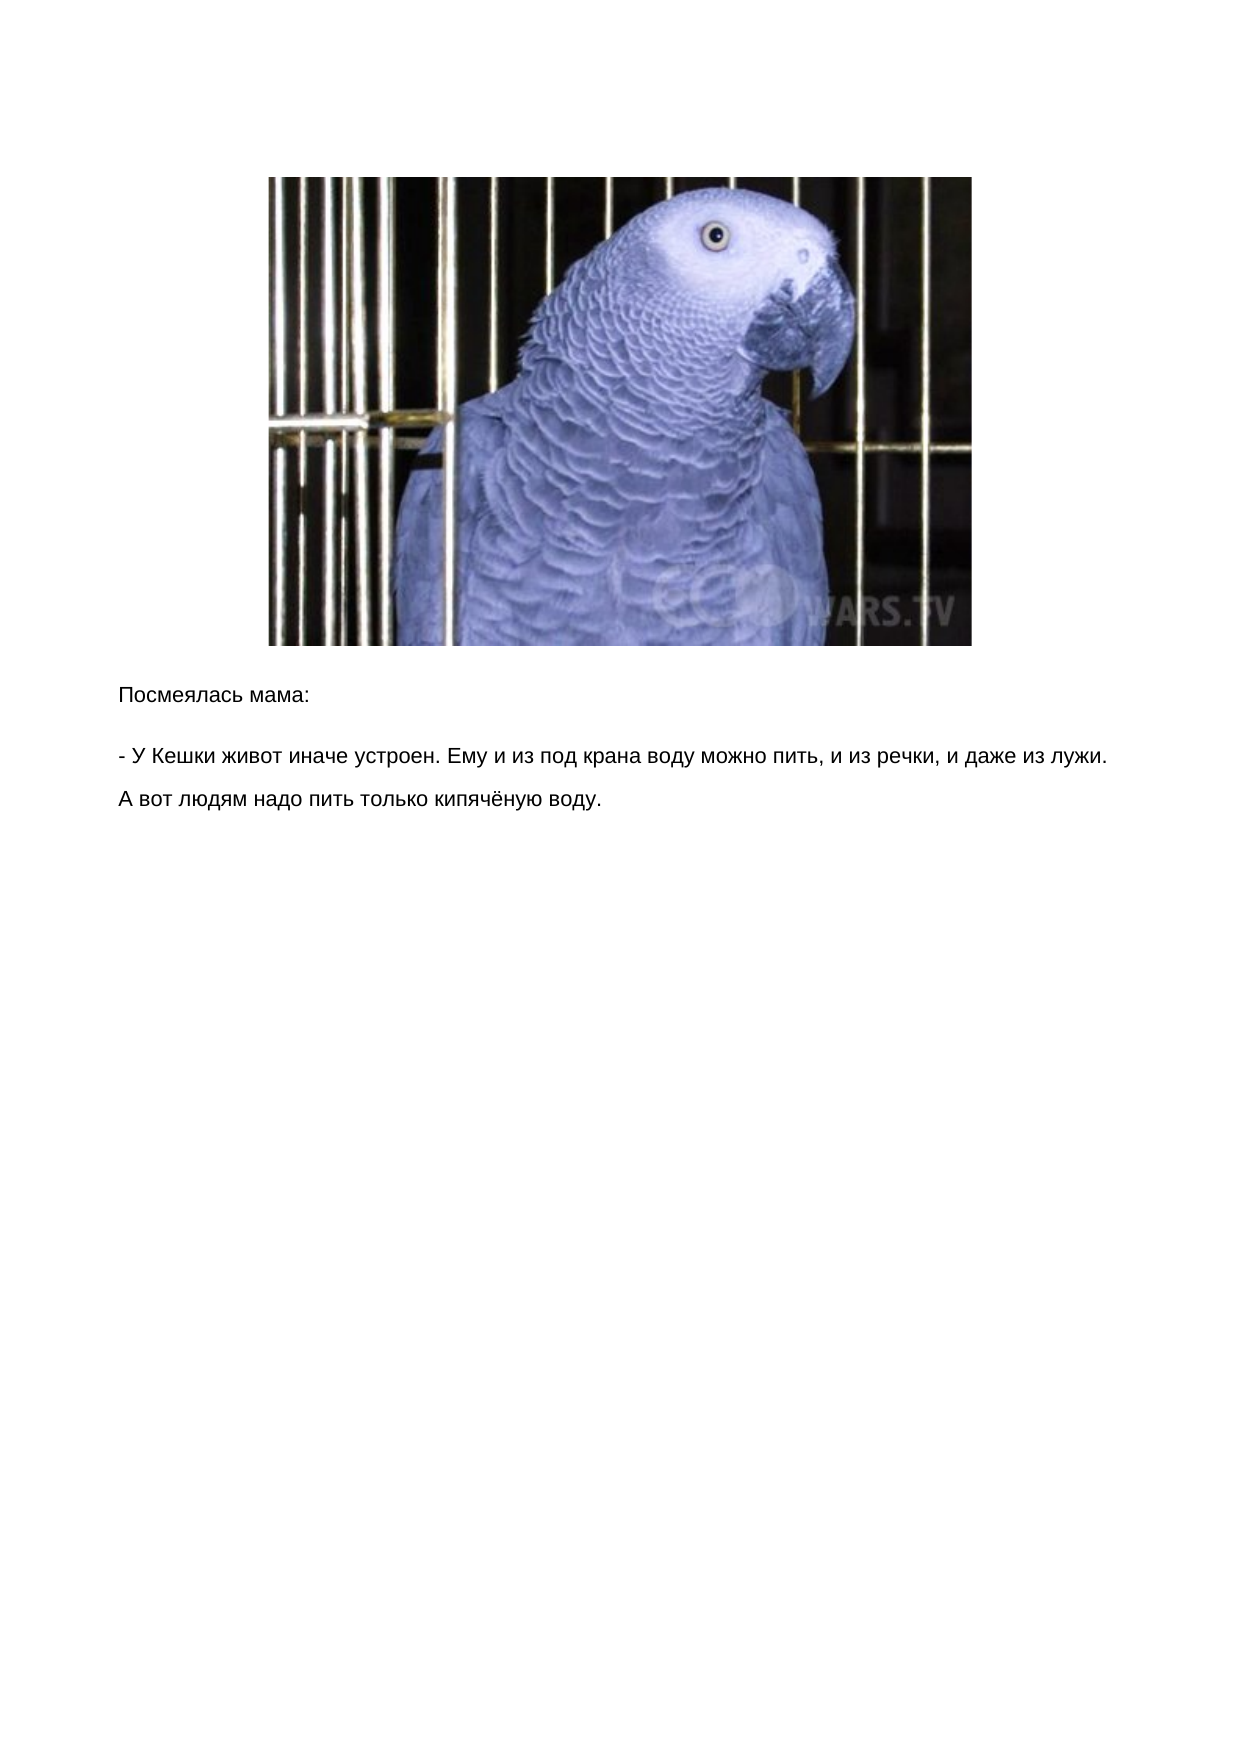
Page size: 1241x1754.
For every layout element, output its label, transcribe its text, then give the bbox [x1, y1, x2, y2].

text Посмеялась мама: [118, 665, 1122, 707]
picture [268, 177, 972, 646]
text - У Кешки живот иначе устроен. Ему и из под крана воду можно пить, и из речки, и даже из лужи. А вот людям надо пить только кипячёную воду. [118, 726, 1122, 811]
